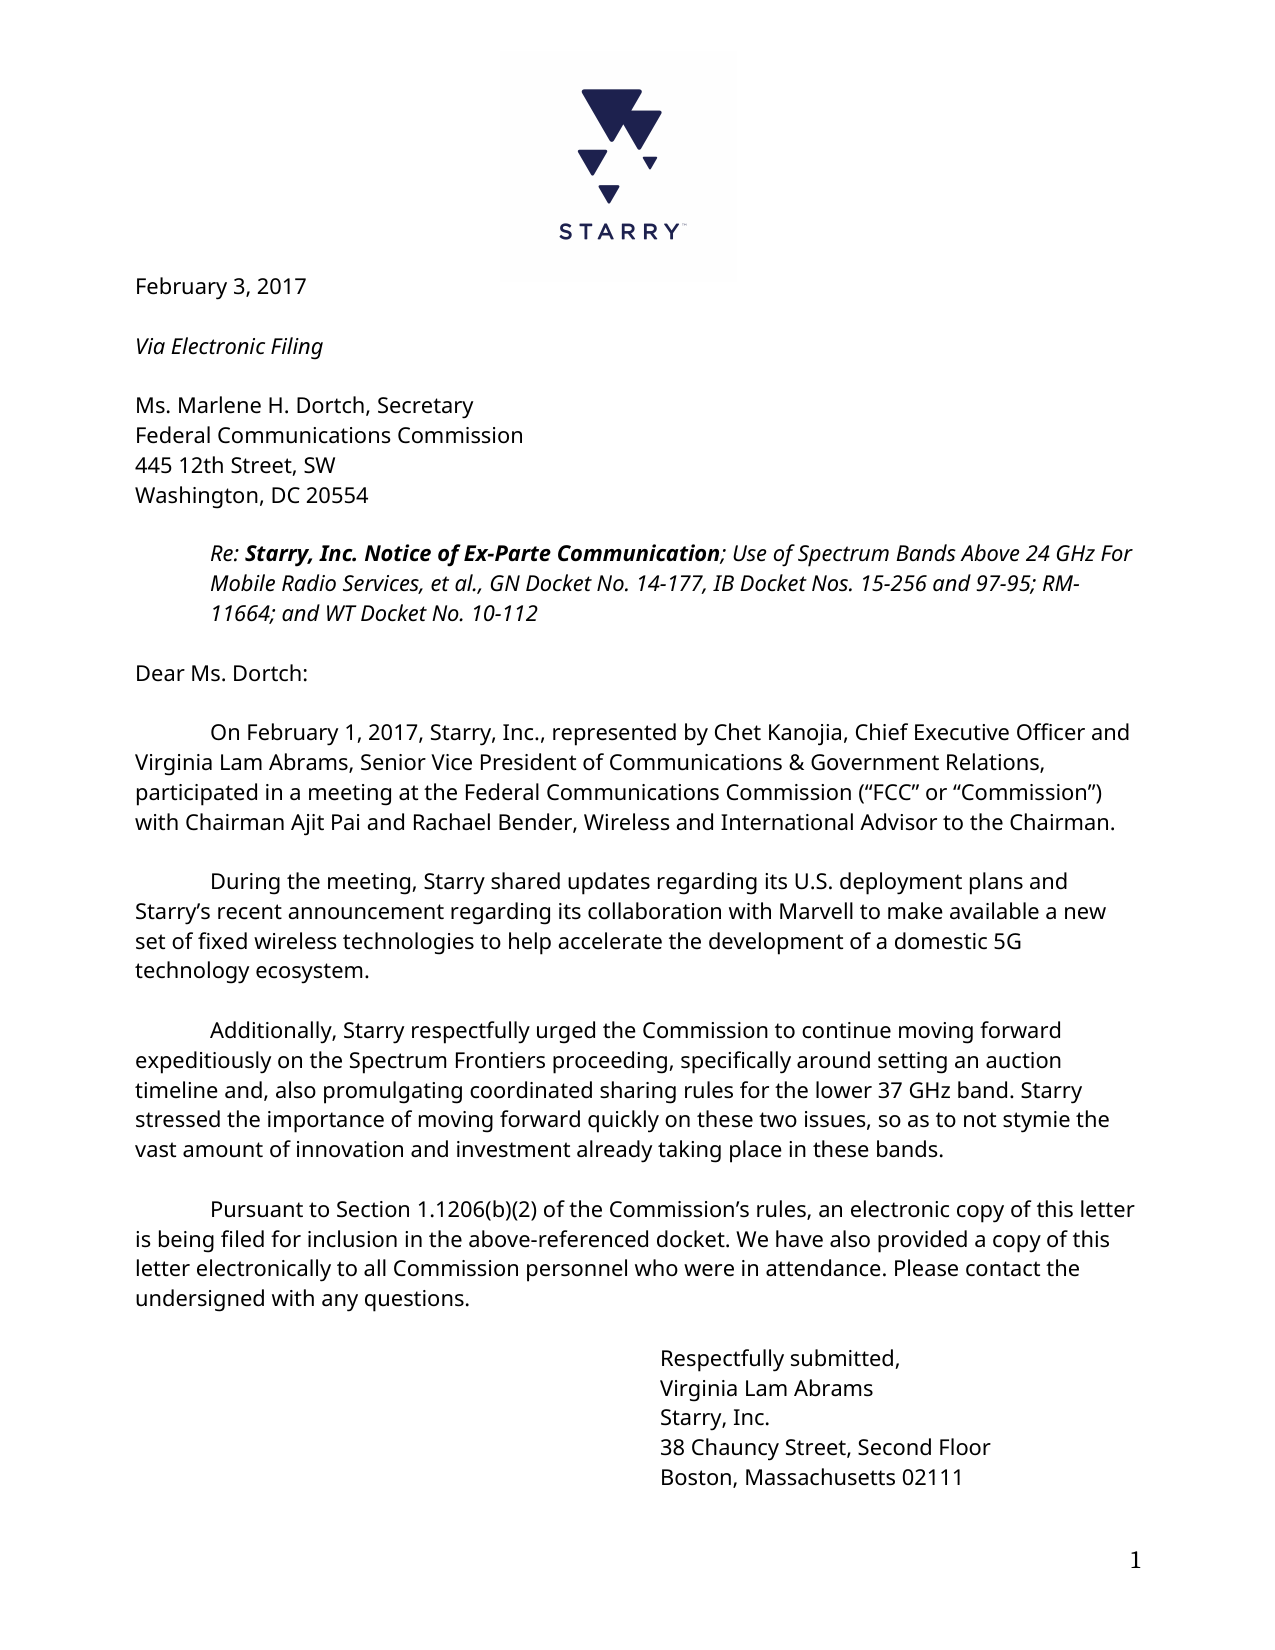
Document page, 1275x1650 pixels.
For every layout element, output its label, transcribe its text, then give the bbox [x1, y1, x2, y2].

text Re: Starry, Inc. Notice of Ex-Parte Communication; Use of Spectrum Bands Above 24 GHz For Mobile Radio Services, et al., GN Docket No. 14-177, IB Docket Nos. 15-256 and 97-95; RM-11664; and WT Docket No. 10-112 [210, 538, 1140, 628]
text February 3, 2017 [135, 271, 1140, 301]
text 445 12th Street, SW [135, 450, 1140, 480]
text On February 1, 2017, Starry, Inc., represented by Chet Kanojia, Chief Executive Officer and Virginia Lam Abrams, Senior Vice President of Communications & Government Relations, participated in a meeting at the Federal Communications Commission (“FCC” or “Commission”) with Chairman Ajit Pai and Rachael Bender, Wireless and International Advisor to the Chairman. [135, 717, 1140, 836]
text Dear Ms. Dortch: [135, 657, 1140, 687]
text Pursuant to Section 1.1206(b)(2) of the Commission’s rules, an electronic copy of this letter is being filed for inclusion in the above-referenced docket. We have also provided a copy of this letter electronically to all Commission personnel who were in attendance. Please contact the undersigned with any questions. [135, 1194, 1140, 1313]
text 38 Chauncy Street, Second Floor [135, 1432, 1140, 1462]
text Boston, Massachusetts 02111 [135, 1462, 1140, 1492]
text During the meeting, Starry shared updates regarding its U.S. deployment plans and Starry’s recent announcement regarding its collaboration with Marvell to make available a new set of fixed wireless technologies to help accelerate the development of a domestic 5G technology ecosystem. [135, 866, 1140, 985]
text Washington, DC 20554 [135, 480, 1140, 509]
text Starry, Inc. [585, 1402, 1140, 1432]
text Virginia Lam Abrams [135, 1372, 1140, 1402]
text Via Electronic Filing [135, 331, 1140, 361]
text Ms. Marlene H. Dortch, Secretary [135, 390, 1140, 420]
text Additionally, Starry respectfully urged the Commission to continue moving forward expeditiously on the Spectrum Frontiers proceeding, specifically around setting an auction timeline and, also promulgating coordinated sharing rules for the lower 37 GHz band. Starry stressed the importance of moving forward quickly on these two issues, so as to not stymie the vast amount of innovation and investment already taking place in these bands. [135, 1015, 1140, 1164]
text Federal Communications Commission [135, 420, 1140, 450]
text Respectfully submitted, [135, 1343, 1140, 1372]
